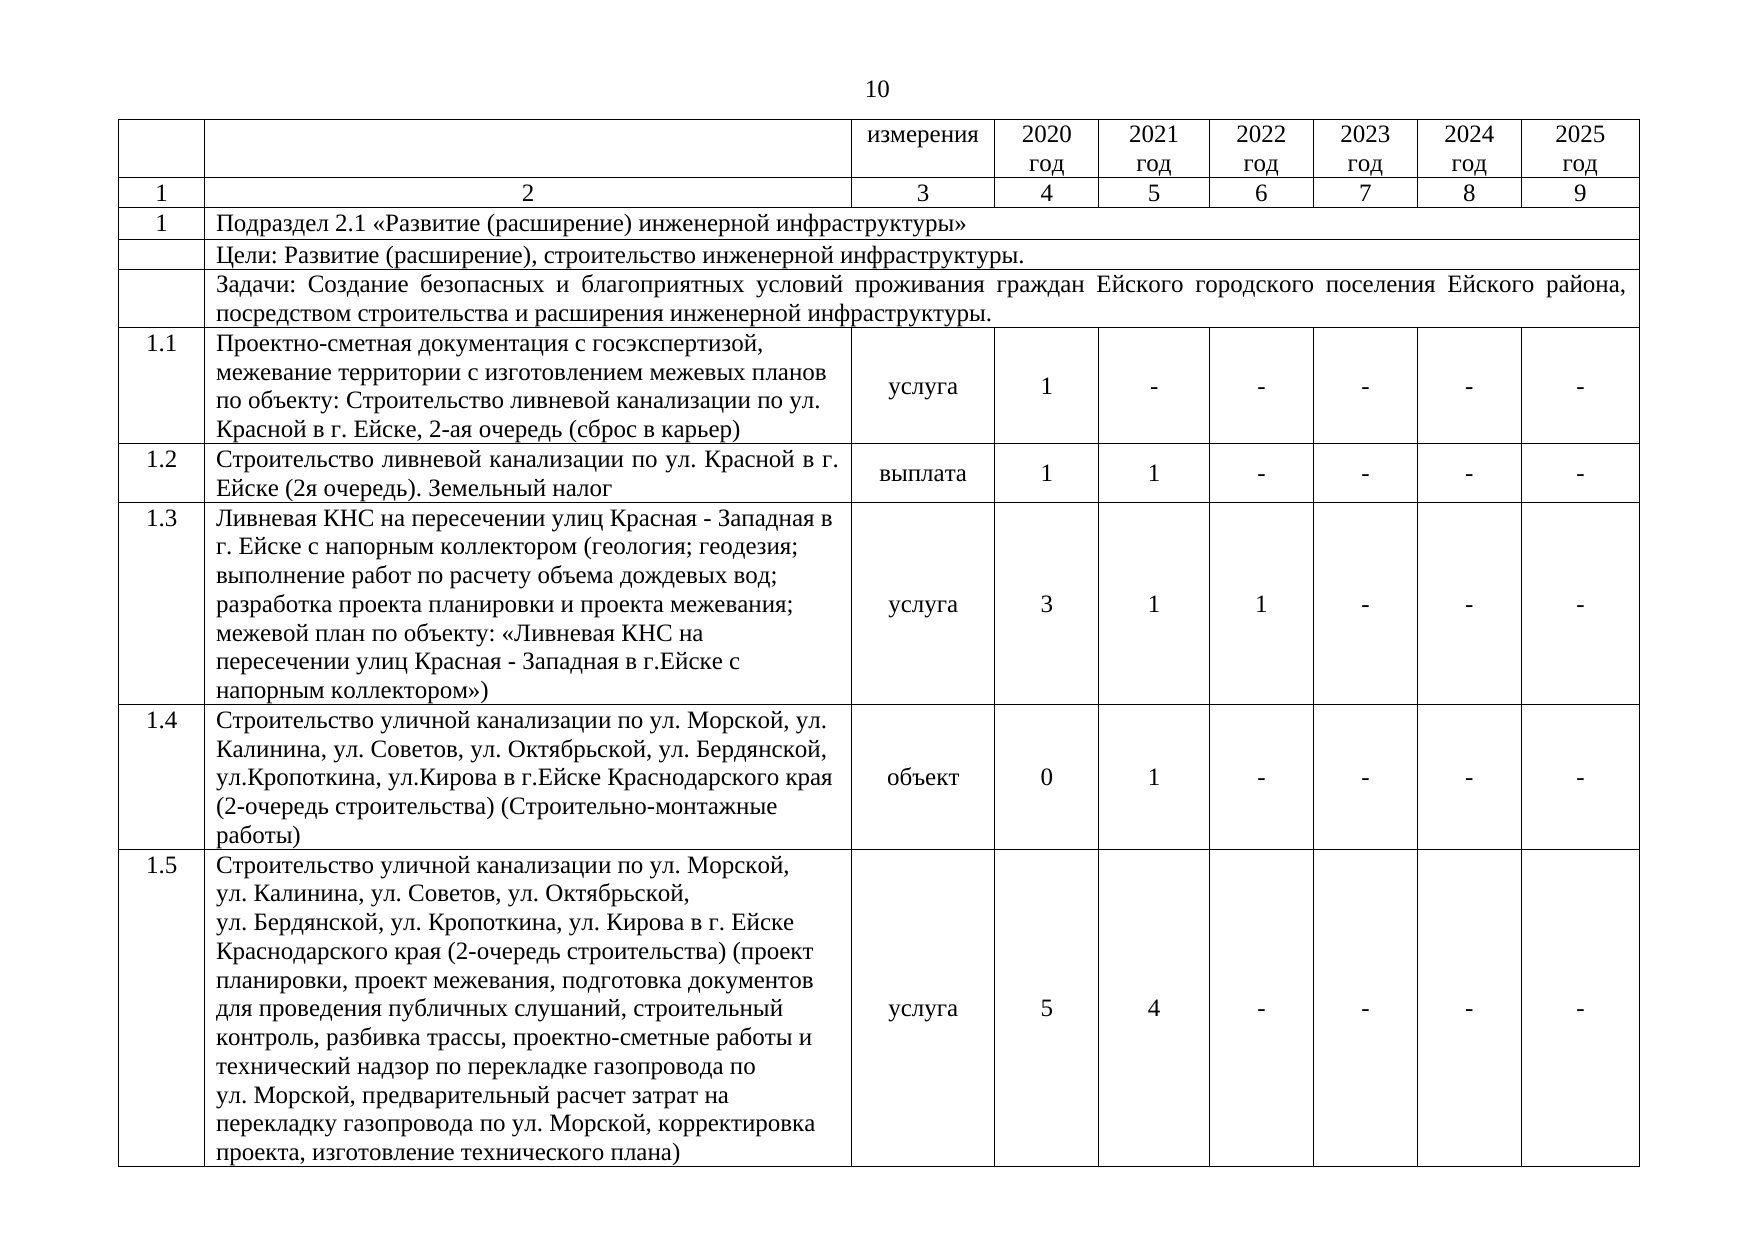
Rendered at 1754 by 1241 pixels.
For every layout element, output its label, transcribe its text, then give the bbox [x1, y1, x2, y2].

table_cell 1 [995, 444, 1098, 502]
table_cell 5 [1099, 178, 1209, 207]
table_header Единица измерения [852, 120, 994, 177]
table_cell 1 [1099, 705, 1209, 849]
table_cell - [1522, 444, 1639, 502]
table_cell 2025 год [1522, 120, 1639, 177]
table_cell - [1522, 705, 1639, 849]
table_cell 1.3 [119, 503, 204, 704]
table_cell 1.4 [119, 705, 204, 849]
table_cell 2022 год [1210, 120, 1313, 177]
table_cell - [1210, 328, 1313, 443]
table_cell - [1418, 850, 1521, 1166]
table_cell - [1210, 850, 1313, 1166]
table_cell 3 [995, 503, 1098, 704]
table_cell 1.1 [119, 328, 204, 443]
table_cell 3 [852, 178, 994, 207]
table_cell Проектно-сметная документация с госэкспертизой, межевание территории с изготовлением межевых планов по объекту: Строительство ливневой канализации по ул. Красной в г. Ейске, 2-ая очередь (сброс в карьер) [205, 328, 851, 443]
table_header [205, 120, 851, 177]
table_cell услуга [852, 850, 994, 1166]
table_cell Строительство ливневой канализации по ул. Красной в г. Ейске (2я очередь). Земельный налог [205, 444, 851, 502]
table_cell - [1418, 503, 1521, 704]
table_cell 1 [119, 208, 204, 239]
table_cell 1 [995, 328, 1098, 443]
table_cell 9 [1522, 178, 1639, 207]
table_cell 1 [119, 178, 204, 207]
table_cell 4 [1099, 850, 1209, 1166]
table_cell 1 [1210, 503, 1313, 704]
table_cell - [1418, 444, 1521, 502]
table_cell 2024 год [1418, 120, 1521, 177]
table_cell 7 [1314, 178, 1417, 207]
table_cell - [1314, 705, 1417, 849]
table_cell 2 [205, 178, 851, 207]
table_cell - [1314, 503, 1417, 704]
table_cell 1.5 [119, 850, 204, 1166]
table_cell Цели: Развитие (расширение), строительство инженерной инфраструктуры. [205, 240, 1639, 268]
table_cell - [1522, 850, 1639, 1166]
table_cell [119, 270, 204, 327]
table_cell услуга [852, 328, 994, 443]
table_cell [119, 240, 204, 268]
table_cell 8 [1418, 178, 1521, 207]
table_cell 5 [995, 850, 1098, 1166]
table_cell Задачи: Создание безопасных и благоприятных условий проживания граждан Ейского городского поселения Ейского района, посредством строительства и расширения инженерной инфраструктуры. [205, 270, 1639, 327]
table_cell 2023 год [1314, 120, 1417, 177]
table_cell Строительство уличной канализации по ул. Морской, ул. Калинина, ул. Советов, ул. Октябрьской, ул. Бердянской, ул.Кропоткина, ул.Кирова в г.Ейске Краснодарского края (2-очередь строительства) (Строительно-монтажные работы) [205, 705, 851, 849]
table_cell - [1099, 328, 1209, 443]
table_cell - [1314, 328, 1417, 443]
table_cell 2020 год [995, 120, 1098, 177]
table_cell - [1522, 503, 1639, 704]
table_cell услуга [852, 503, 994, 704]
table_header № п/п [119, 120, 204, 177]
table_cell - [1522, 328, 1639, 443]
table_cell объект [852, 705, 994, 849]
table_cell 6 [1210, 178, 1313, 207]
table_cell - [1210, 444, 1313, 502]
table_cell - [1418, 705, 1521, 849]
table_cell 1 [1099, 444, 1209, 502]
table_cell 2021 год [1099, 120, 1209, 177]
table_cell - [1314, 444, 1417, 502]
table_cell 1 [1099, 503, 1209, 704]
table_cell - [1314, 850, 1417, 1166]
table_cell 1.2 [119, 444, 204, 502]
table_cell 0 [995, 705, 1098, 849]
table_cell выплата [852, 444, 994, 502]
table_cell Строительство уличной канализации по ул. Морской, ул. Калинина, ул. Советов, ул. Октябрьской, ул. Бердянской, ул. Кропоткина, ул. Кирова в г. Ейске Краснодарского края (2-очередь строительства) (проект планировки, проект межевания, подготовка документов для проведения публичных слушаний, строительный контроль, разбивка трассы, проектно-сметные работы и технический надзор по перекладке газопровода по ул. Морской, предварительный расчет затрат на перекладку газопровода по ул. Морской, корректировка проекта, изготовление технического плана) [205, 850, 851, 1166]
table_cell Ливневая КНС на пересечении улиц Красная - Западная в г. Ейске с напорным коллектором (геология; геодезия; выполнение работ по расчету объема дождевых вод; разработка проекта планировки и проекта межевания; межевой план по объекту: «Ливневая КНС на пересечении улиц Красная - Западная в г.Ейске с напорным коллектором») [205, 503, 851, 704]
table_cell 4 [995, 178, 1098, 207]
table_cell - [1210, 705, 1313, 849]
table_cell Подраздел 2.1 «Развитие (расширение) инженерной инфраструктуры» [205, 208, 1639, 239]
table_cell - [1418, 328, 1521, 443]
